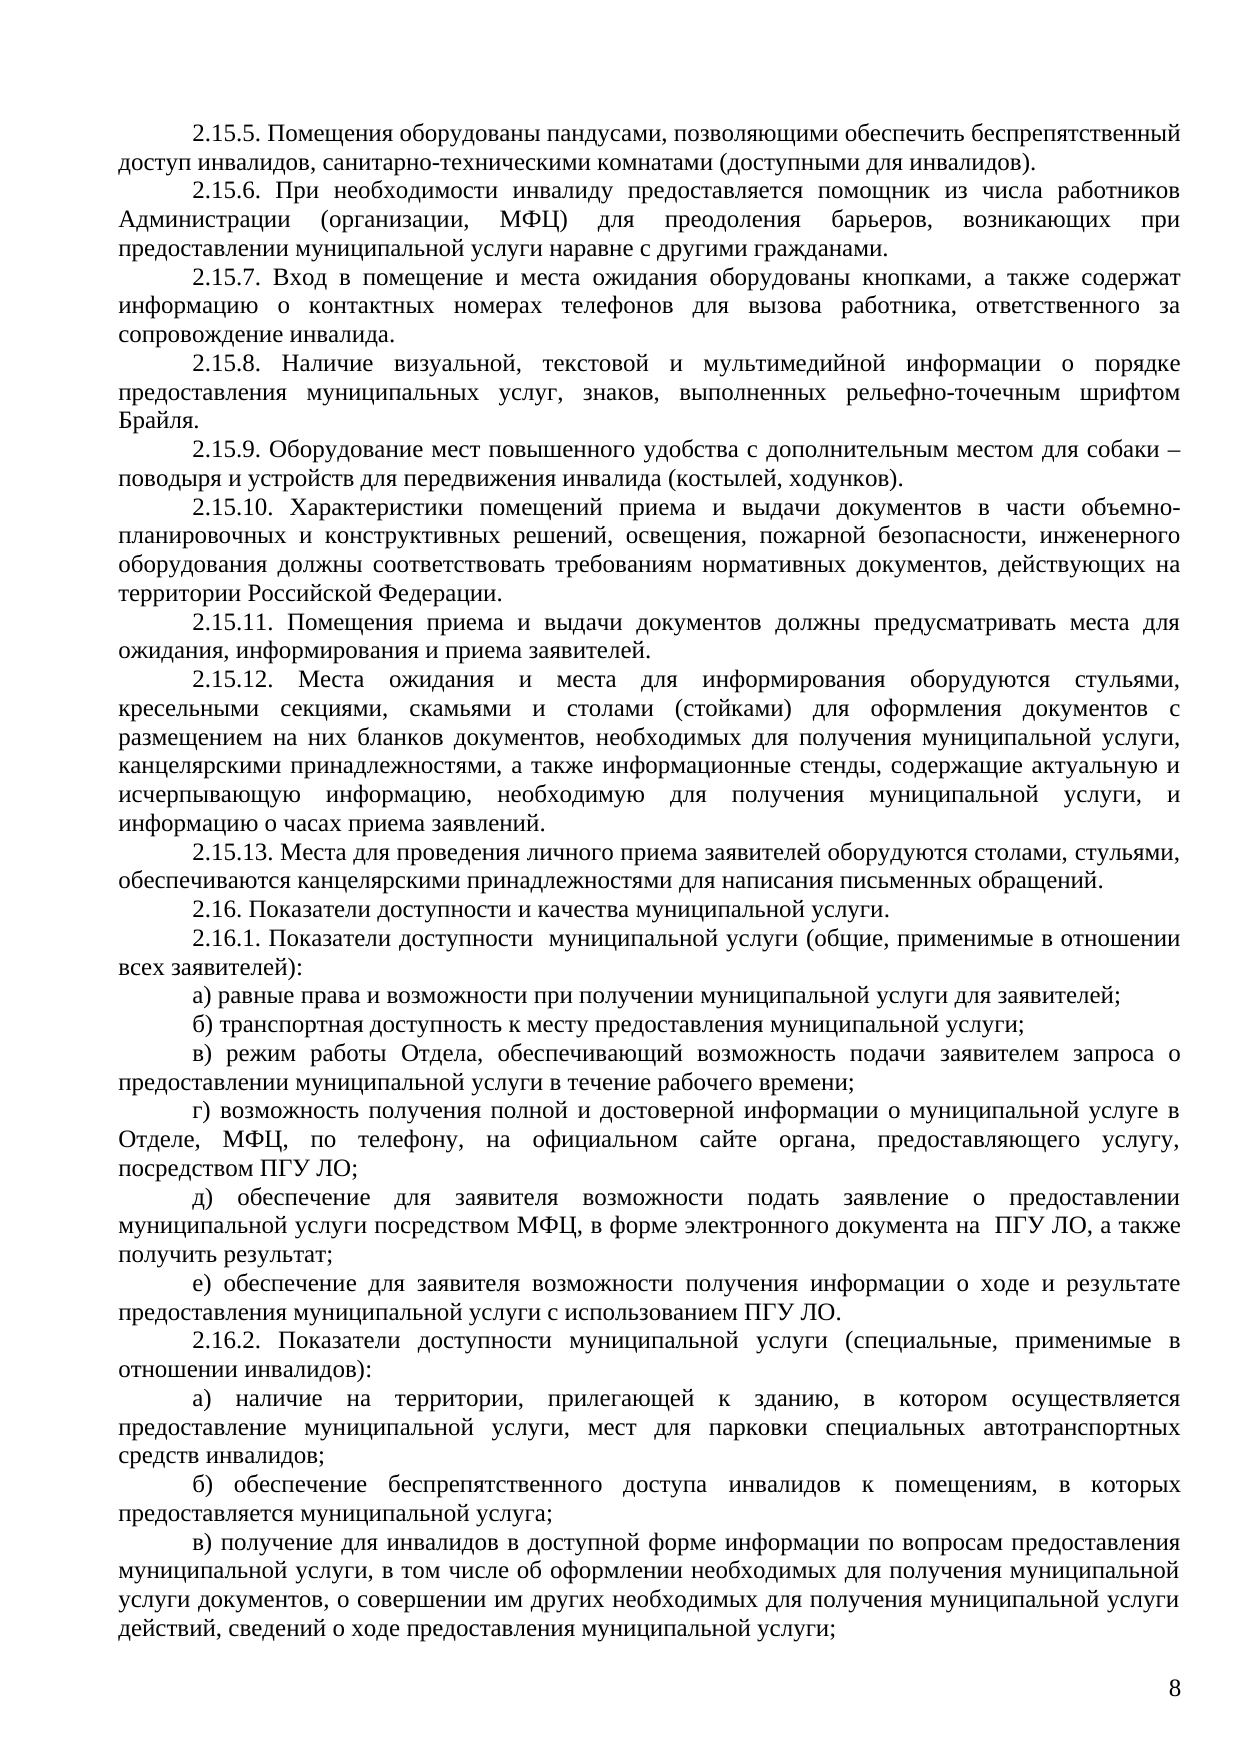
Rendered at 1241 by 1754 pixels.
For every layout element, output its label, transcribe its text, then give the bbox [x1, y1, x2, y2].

text г) возможность получения полной и достоверной информации о муниципальной услуге в Отделе, МФЦ, по телефону, на официальном сайте органа, предоставляющего услугу, посредством ПГУ ЛО; [118, 1096, 1181, 1182]
text 2.16.2. Показатели доступности муниципальной услуги (специальные, применимые в отношении инвалидов): [118, 1326, 1181, 1383]
text 2.15.13. Места для проведения личного приема заявителей оборудуются столами, стульями, обеспечиваются канцелярскими принадлежностями для написания письменных обращений. [118, 837, 1181, 894]
text д) обеспечение для заявителя возможности подать заявление о предоставлении муниципальной услуги посредством МФЦ, в форме электронного документа на ПГУ ЛО, а также получить результат; [118, 1182, 1181, 1268]
text 2.15.8. Наличие визуальной, текстовой и мультимедийной информации о порядке предоставления муниципальных услуг, знаков, выполненных рельефно-точечным шрифтом Брайля. [118, 348, 1181, 434]
text б) транспортная доступность к месту предоставления муниципальной услуги; [118, 1009, 1181, 1038]
text 2.15.9. Оборудование мест повышенного удобства с дополнительным местом для собаки – поводыря и устройств для передвижения инвалида (костылей, ходунков). [118, 434, 1181, 492]
text 2.16. Показатели доступности и качества муниципальной услуги. [118, 894, 1181, 923]
text 2.15.10. Характеристики помещений приема и выдачи документов в части объемно-планировочных и конструктивных решений, освещения, пожарной безопасности, инженерного оборудования должны соответствовать требованиям нормативных документов, действующих на территории Российской Федерации. [118, 492, 1181, 607]
text 2.15.11. Помещения приема и выдачи документов должны предусматривать места для ожидания, информирования и приема заявителей. [118, 607, 1181, 664]
text 2.15.6. При необходимости инвалиду предоставляется помощник из числа работников Администрации (организации, МФЦ) для преодоления барьеров, возникающих при предоставлении муниципальной услуги наравне с другими гражданами. [118, 176, 1181, 262]
text 2.15.12. Места ожидания и места для информирования оборудуются стульями, кресельными секциями, скамьями и столами (стойками) для оформления документов с размещением на них бланков документов, необходимых для получения муниципальной услуги, канцелярскими принадлежностями, а также информационные стенды, содержащие актуальную и исчерпывающую информацию, необходимую для получения муниципальной услуги, и информацию о часах приема заявлений. [118, 664, 1181, 837]
text 2.16.1. Показатели доступности муниципальной услуги (общие, применимые в отношении всех заявителей): [118, 923, 1181, 981]
text в) получение для инвалидов в доступной форме информации по вопросам предоставления муниципальной услуги, в том числе об оформлении необходимых для получения муниципальной услуги документов, о совершении им других необходимых для получения муниципальной услуги действий, сведений о ходе предоставления муниципальной услуги; [118, 1527, 1181, 1642]
text 2.15.5. Помещения оборудованы пандусами, позволяющими обеспечить беспрепятственный доступ инвалидов, санитарно-техническими комнатами (доступными для инвалидов). [118, 118, 1181, 176]
text а) наличие на территории, прилегающей к зданию, в котором осуществляется предоставление муниципальной услуги, мест для парковки специальных автотранспортных средств инвалидов; [118, 1383, 1181, 1469]
text б) обеспечение беспрепятственного доступа инвалидов к помещениям, в которых предоставляется муниципальной услуга; [118, 1469, 1181, 1527]
text е) обеспечение для заявителя возможности получения информации о ходе и результате предоставления муниципальной услуги с использованием ПГУ ЛО. [118, 1268, 1181, 1326]
text а) равные права и возможности при получении муниципальной услуги для заявителей; [118, 981, 1181, 1009]
text 2.15.7. Вход в помещение и места ожидания оборудованы кнопками, а также содержат информацию о контактных номерах телефонов для вызова работника, ответственного за сопровождение инвалида. [118, 262, 1181, 348]
text в) режим работы Отдела, обеспечивающий возможность подачи заявителем запроса о предоставлении муниципальной услуги в течение рабочего времени; [118, 1038, 1181, 1096]
